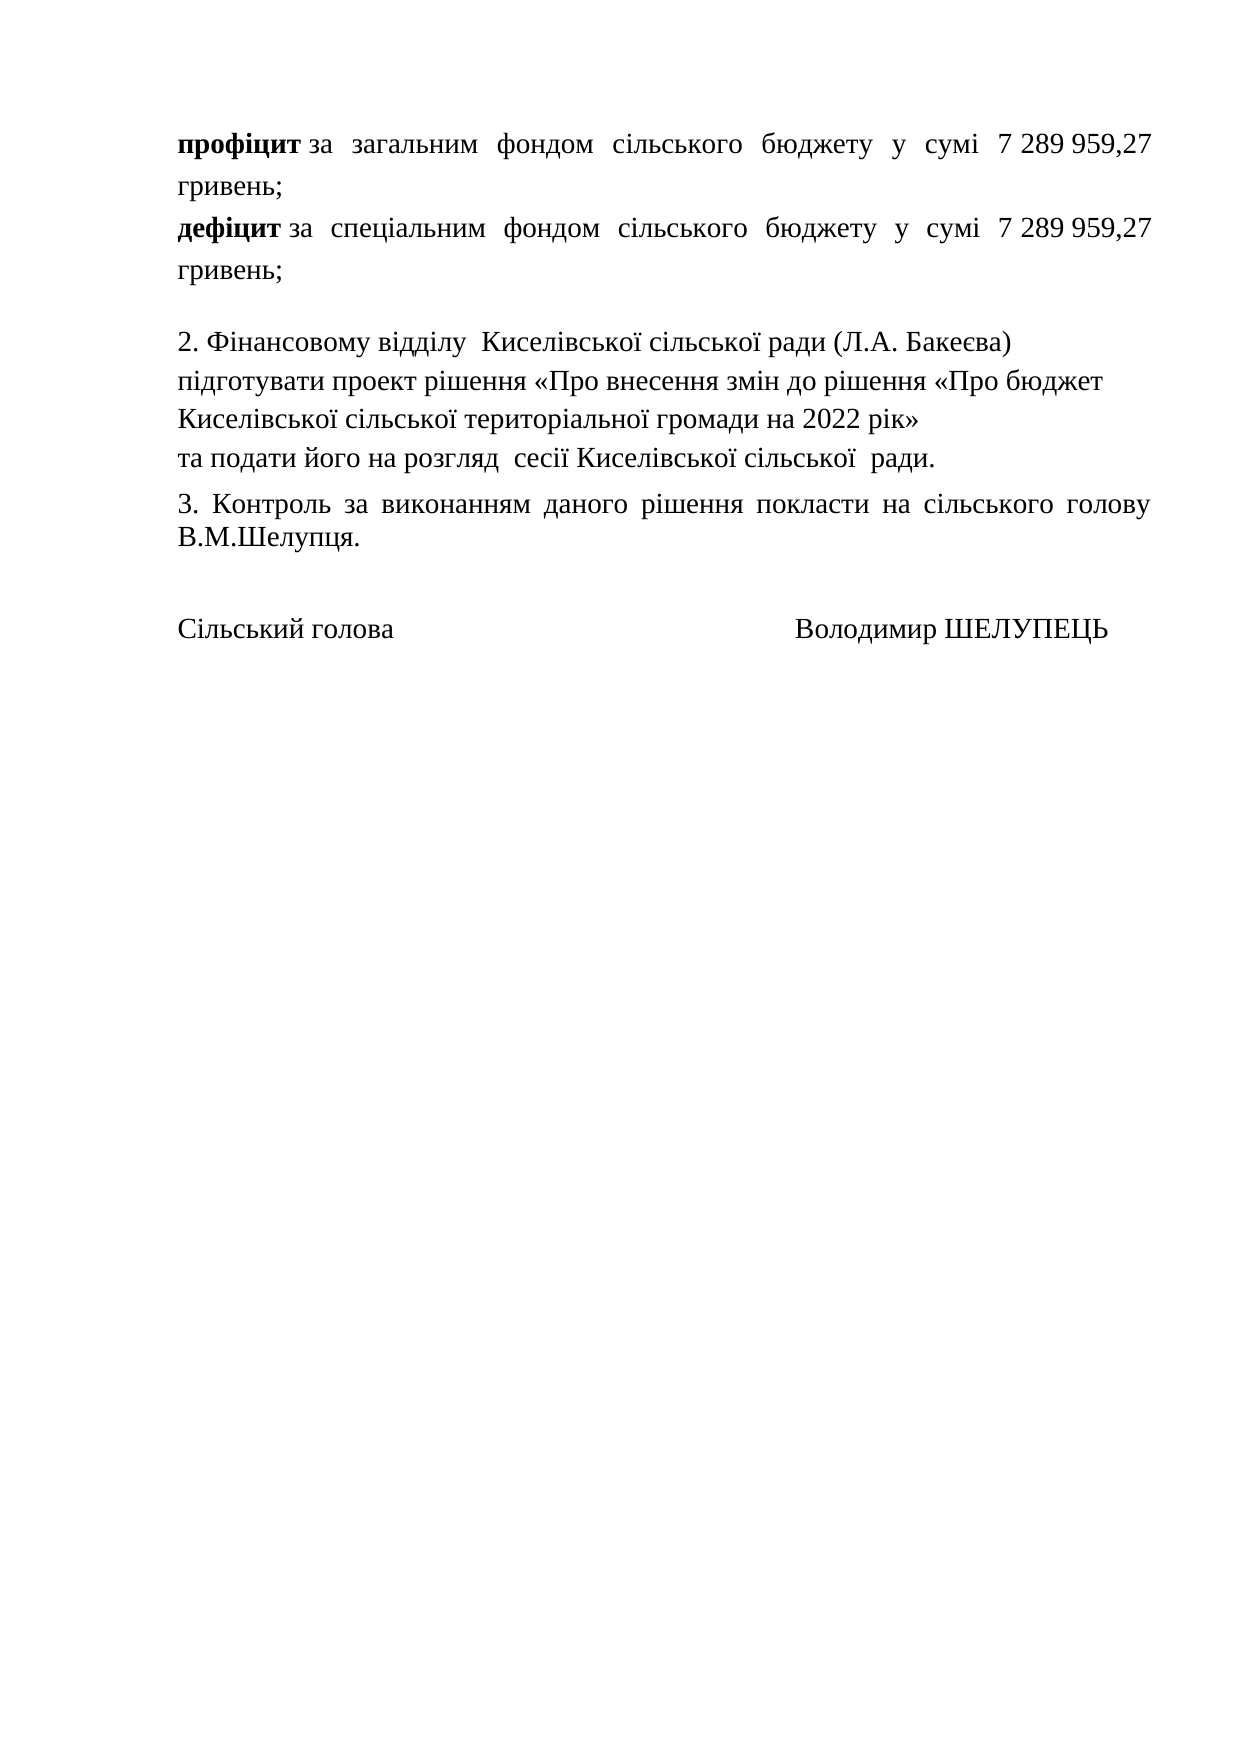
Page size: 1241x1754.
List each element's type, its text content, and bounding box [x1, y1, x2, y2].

text 3. Контроль за виконанням даного рішення покласти на сільського голову В.М.Шелупця. [177, 486, 1152, 553]
text профіцит за загальним фондом сільського бюджету у сумі 7 289 959,27 гривень; [177, 118, 1152, 202]
text 2. Фінансовому відділу Киселівської сільської ради (Л.А. Бакеєва) підготувати проект рішення «Про внесення змін до рішення «Про бюджет Киселівської сільської територіальної громади на 2022 рік» [177, 324, 1152, 435]
text дефіцит за спеціальним фондом сільського бюджету у сумі 7 289 959,27 гривень; [177, 202, 1152, 286]
text та подати його на розгляд сесії Киселівської сільської ради. [576, 440, 1152, 473]
text Сільський голова Володимир ШЕЛУПЕЦЬ [177, 611, 1152, 645]
